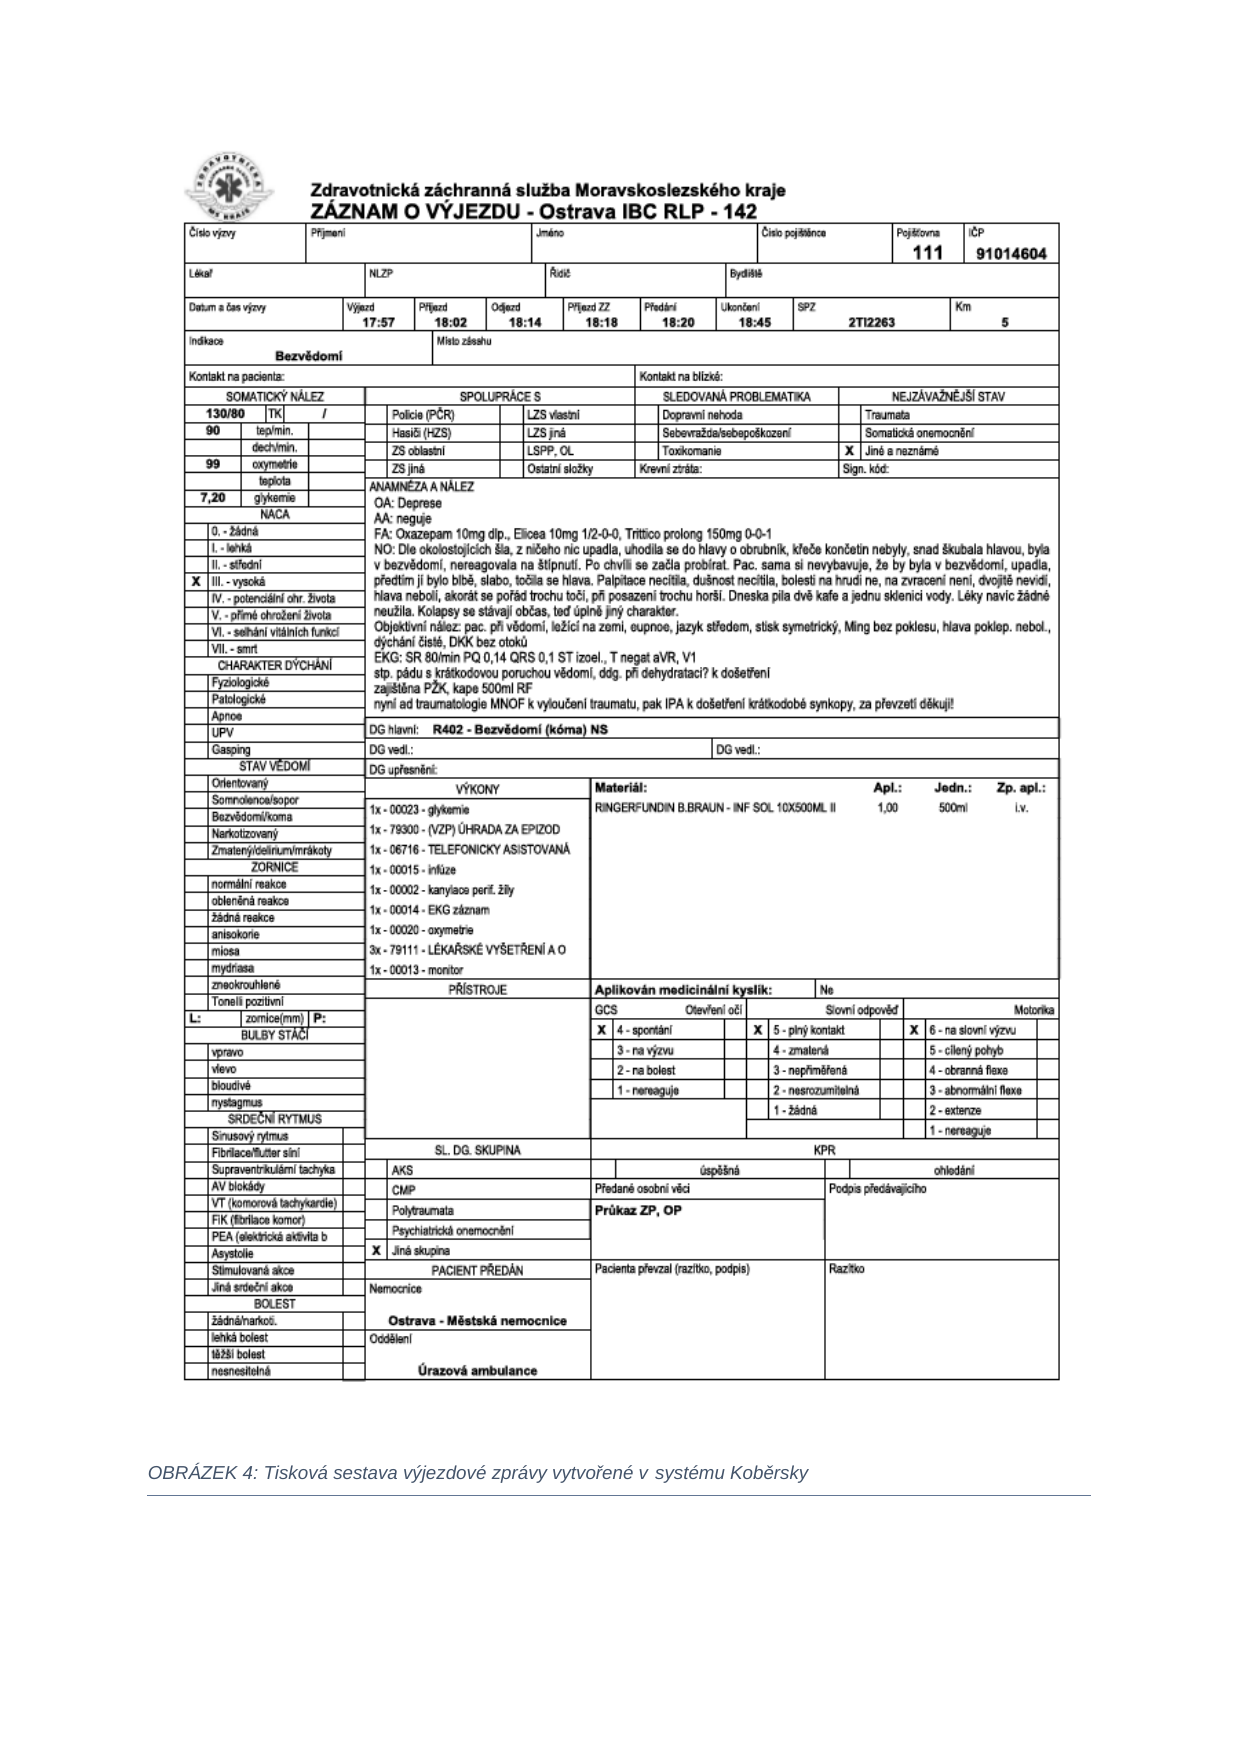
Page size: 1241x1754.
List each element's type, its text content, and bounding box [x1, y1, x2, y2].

picture [147, 147, 1093, 1452]
